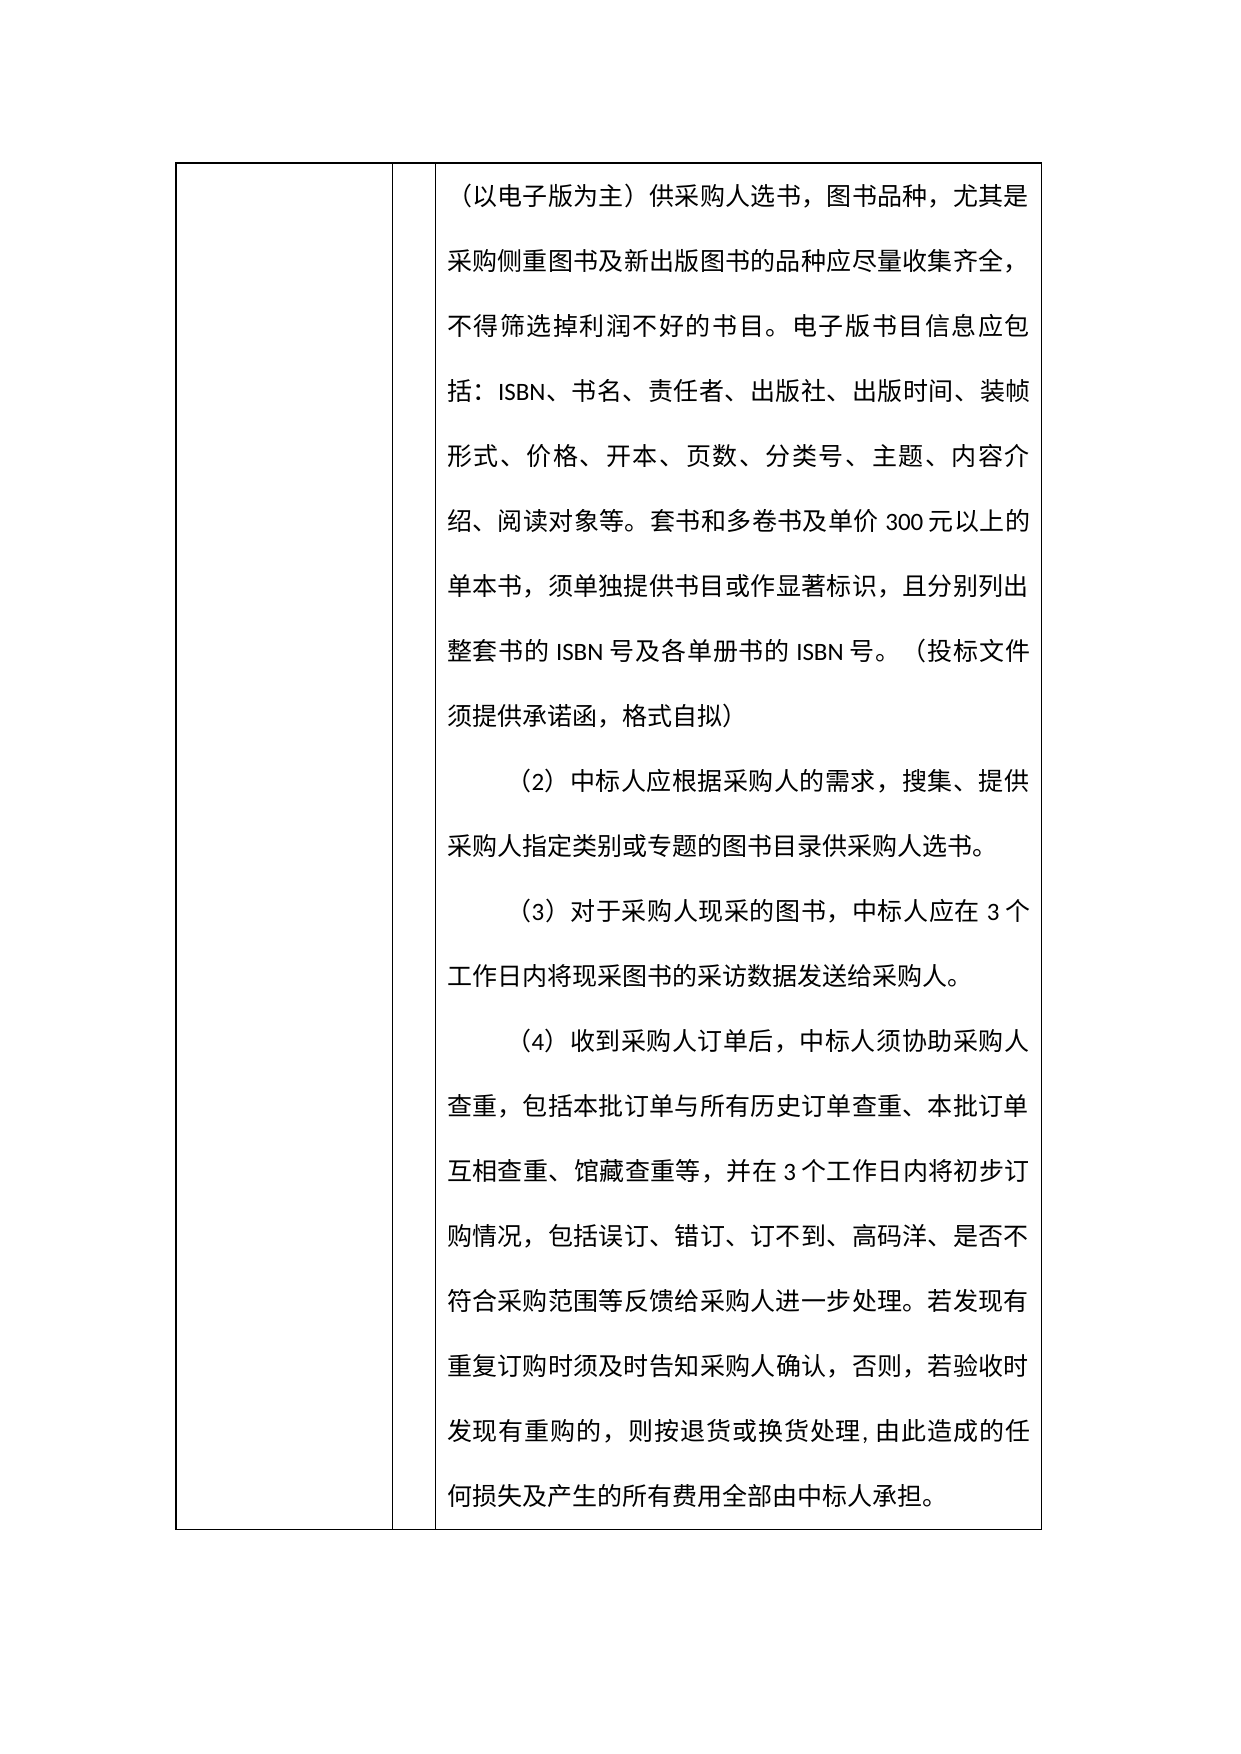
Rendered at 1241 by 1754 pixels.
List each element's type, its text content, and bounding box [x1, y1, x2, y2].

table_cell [436, 164, 1041, 1528]
table_cell 2 [393, 164, 435, 1528]
table_cell [177, 164, 392, 1528]
